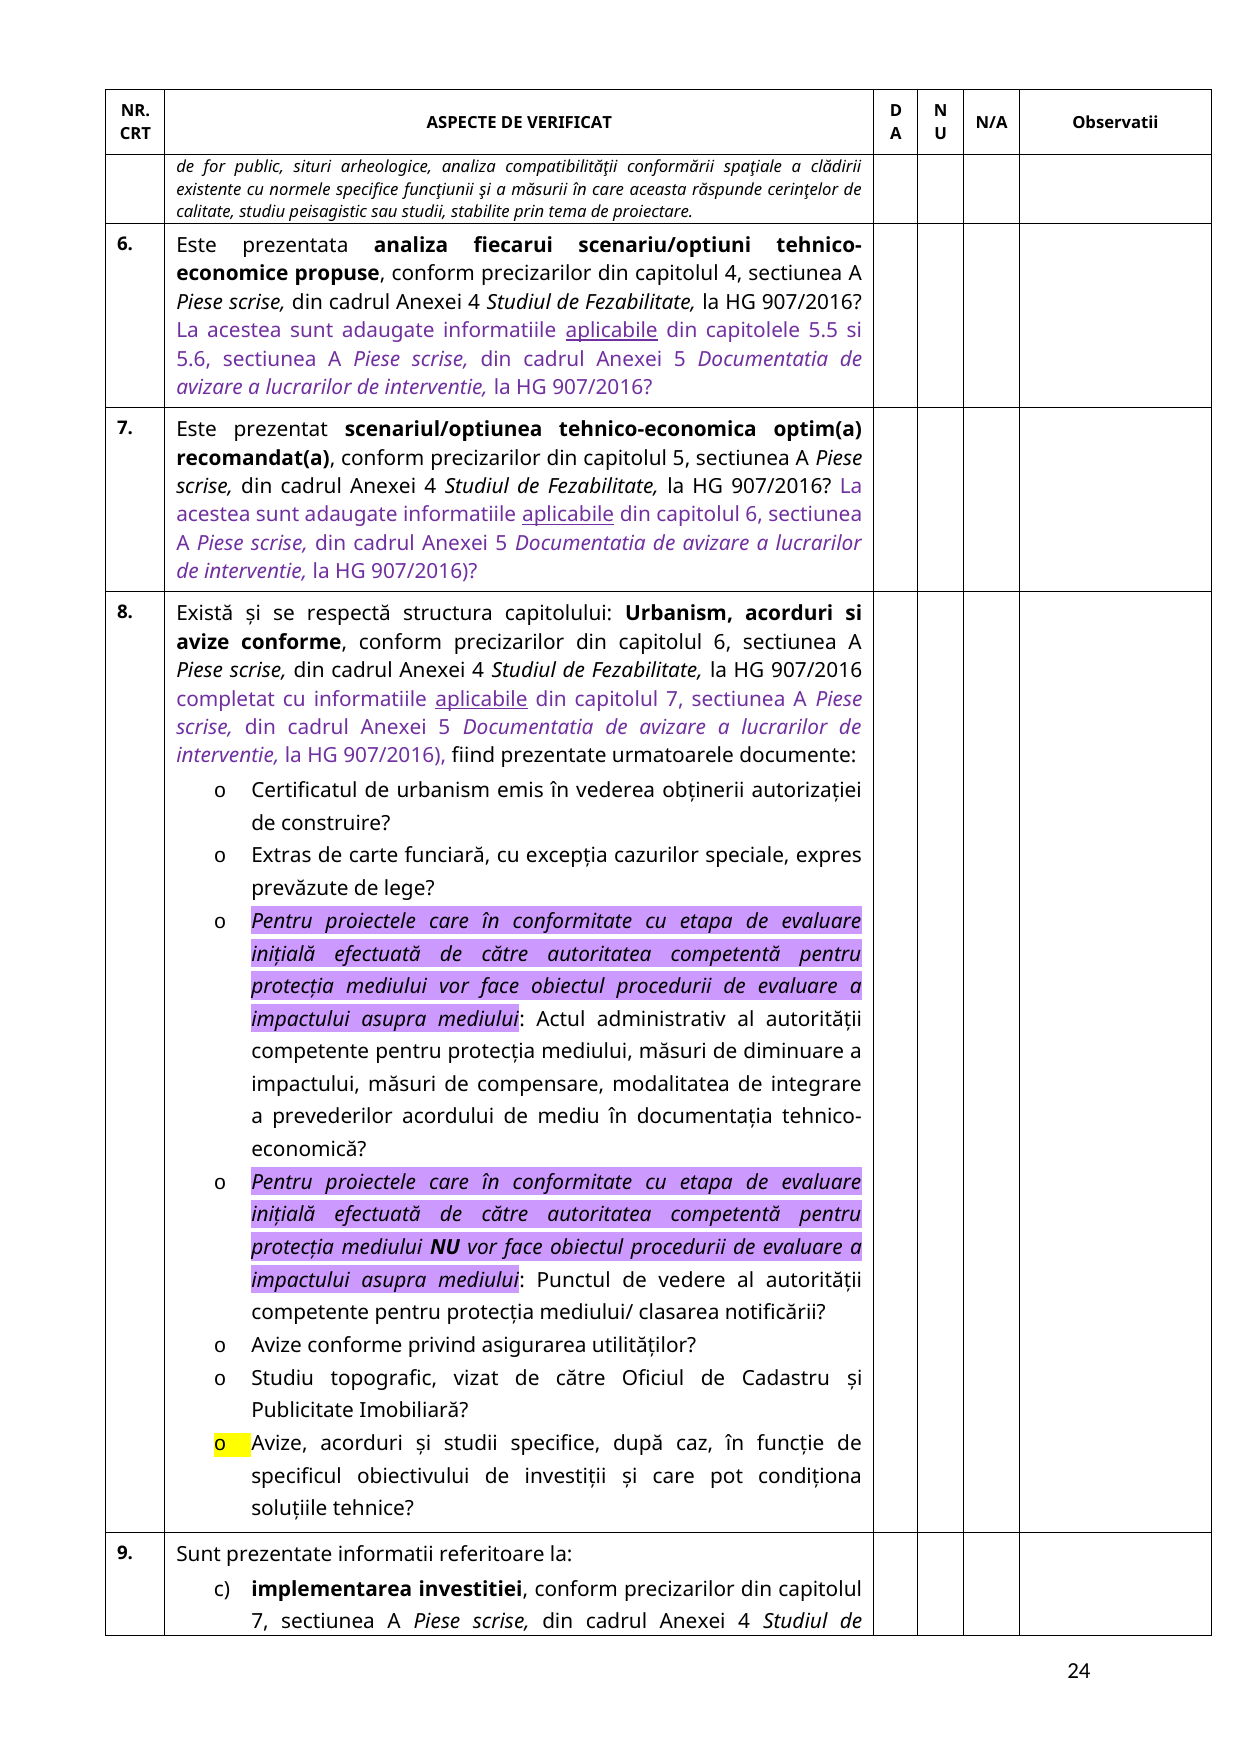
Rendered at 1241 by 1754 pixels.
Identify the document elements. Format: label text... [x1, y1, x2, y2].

table_cell [964, 1533, 1019, 1635]
table_header N/A [964, 90, 1019, 154]
table_header ASPECTE DE VERIFICAT [165, 90, 873, 154]
table_cell [106, 1533, 164, 1635]
table_cell [874, 408, 917, 591]
table_cell Este prezentat scenariul/optiunea tehnico-economica optim(a) recomandat(a), conform precizarilor din capitolul 5, sectiunea A Piese scrise, din cadrul Anexei 4 Studiul de Fezabilitate, la HG 907/2016? La acestea sunt adaugate informatiile aplicabile din capitolul 6, sectiunea A Piese scrise, din cadrul Anexei 5 Documentatia de avizare a lucrarilor de interventie, la HG 907/2016)? [165, 408, 873, 591]
table_cell [1020, 408, 1211, 591]
table_cell [874, 155, 917, 223]
table_cell [874, 1533, 917, 1635]
table_cell Există şi se respectă structura capitolului: Urbanism, acorduri si avize conforme, conform precizarilor din capitolul 6, sectiunea A Piese scrise, din cadrul Anexei 4 Studiul de Fezabilitate, la HG 907/2016 completat cu informatiile aplicabile din capitolul 7, sectiunea A Piese scrise, din cadrul Anexei 5 Documentatia de avizare a lucrarilor de interventie, la HG 907/2016), fiind prezentate urmatoarele documente: Certificatul de urbanism emis în vederea obţinerii autorizaţiei de construire? Extras de carte funciară, cu excepţia cazurilor speciale, expres prevăzute de lege? Pentru proiectele care în conformitate cu etapa de evaluare iniţială efectuată de către autoritatea competentă pentru protecţia mediului vor face obiectul procedurii de evaluare a impactului asupra mediului: Actul administrativ al autorităţii competente pentru protecţia mediului, măsuri de diminuare a impactului, măsuri de compensare, modalitatea de integrare a prevederilor acordului de mediu în documentaţia tehnico-economică? Pentru proiectele care în conformitate cu etapa de evaluare iniţială efectuată de către autoritatea competentă pentru protecţia mediului NU vor face obiectul procedurii de evaluare a impactului asupra mediului: Punctul de vedere al autorităţii competente pentru protecţia mediului/ clasarea notificării? Avize conforme privind asigurarea utilităţilor? Studiu topografic, vizat de către Oficiul de Cadastru şi Publicitate Imobiliară? Avize, acorduri şi studii specifice, după caz, în funcţie de specificul obiectivului de investiţii şi care pot condiţiona soluţiile tehnice? [165, 592, 873, 1532]
table_cell Este prezentata analiza fiecarui scenariu/optiuni tehnico-economice propuse, conform precizarilor din capitolul 4, sectiunea A Piese scrise, din cadrul Anexei 4 Studiul de Fezabilitate, la HG 907/2016? La acestea sunt adaugate informatiile aplicabile din capitolele 5.5 si 5.6, sectiunea A Piese scrise, din cadrul Anexei 5 Documentatia de avizare a lucrarilor de interventie, la HG 907/2016? [165, 224, 873, 407]
table_cell [964, 592, 1019, 1532]
table_cell [918, 1533, 963, 1635]
table_cell [106, 408, 164, 591]
table_cell [918, 224, 963, 407]
table_cell [918, 408, 963, 591]
table_header Observatii [1020, 90, 1211, 154]
table_cell [918, 155, 963, 223]
table_cell [1020, 592, 1211, 1532]
table_cell [106, 155, 164, 223]
table_cell [874, 224, 917, 407]
table_cell [964, 408, 1019, 591]
table_header NU [918, 90, 963, 154]
table_cell [874, 592, 917, 1532]
table_cell [918, 592, 963, 1532]
table_cell [1020, 224, 1211, 407]
table_cell [964, 155, 1019, 223]
table_cell [106, 224, 164, 407]
table_cell [1020, 1533, 1211, 1635]
table_cell [964, 224, 1019, 407]
table_header DA [874, 90, 917, 154]
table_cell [165, 1533, 873, 1635]
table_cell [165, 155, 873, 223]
table_cell [106, 592, 164, 1532]
table_header NR. CRT [106, 90, 164, 154]
table_cell [1020, 155, 1211, 223]
